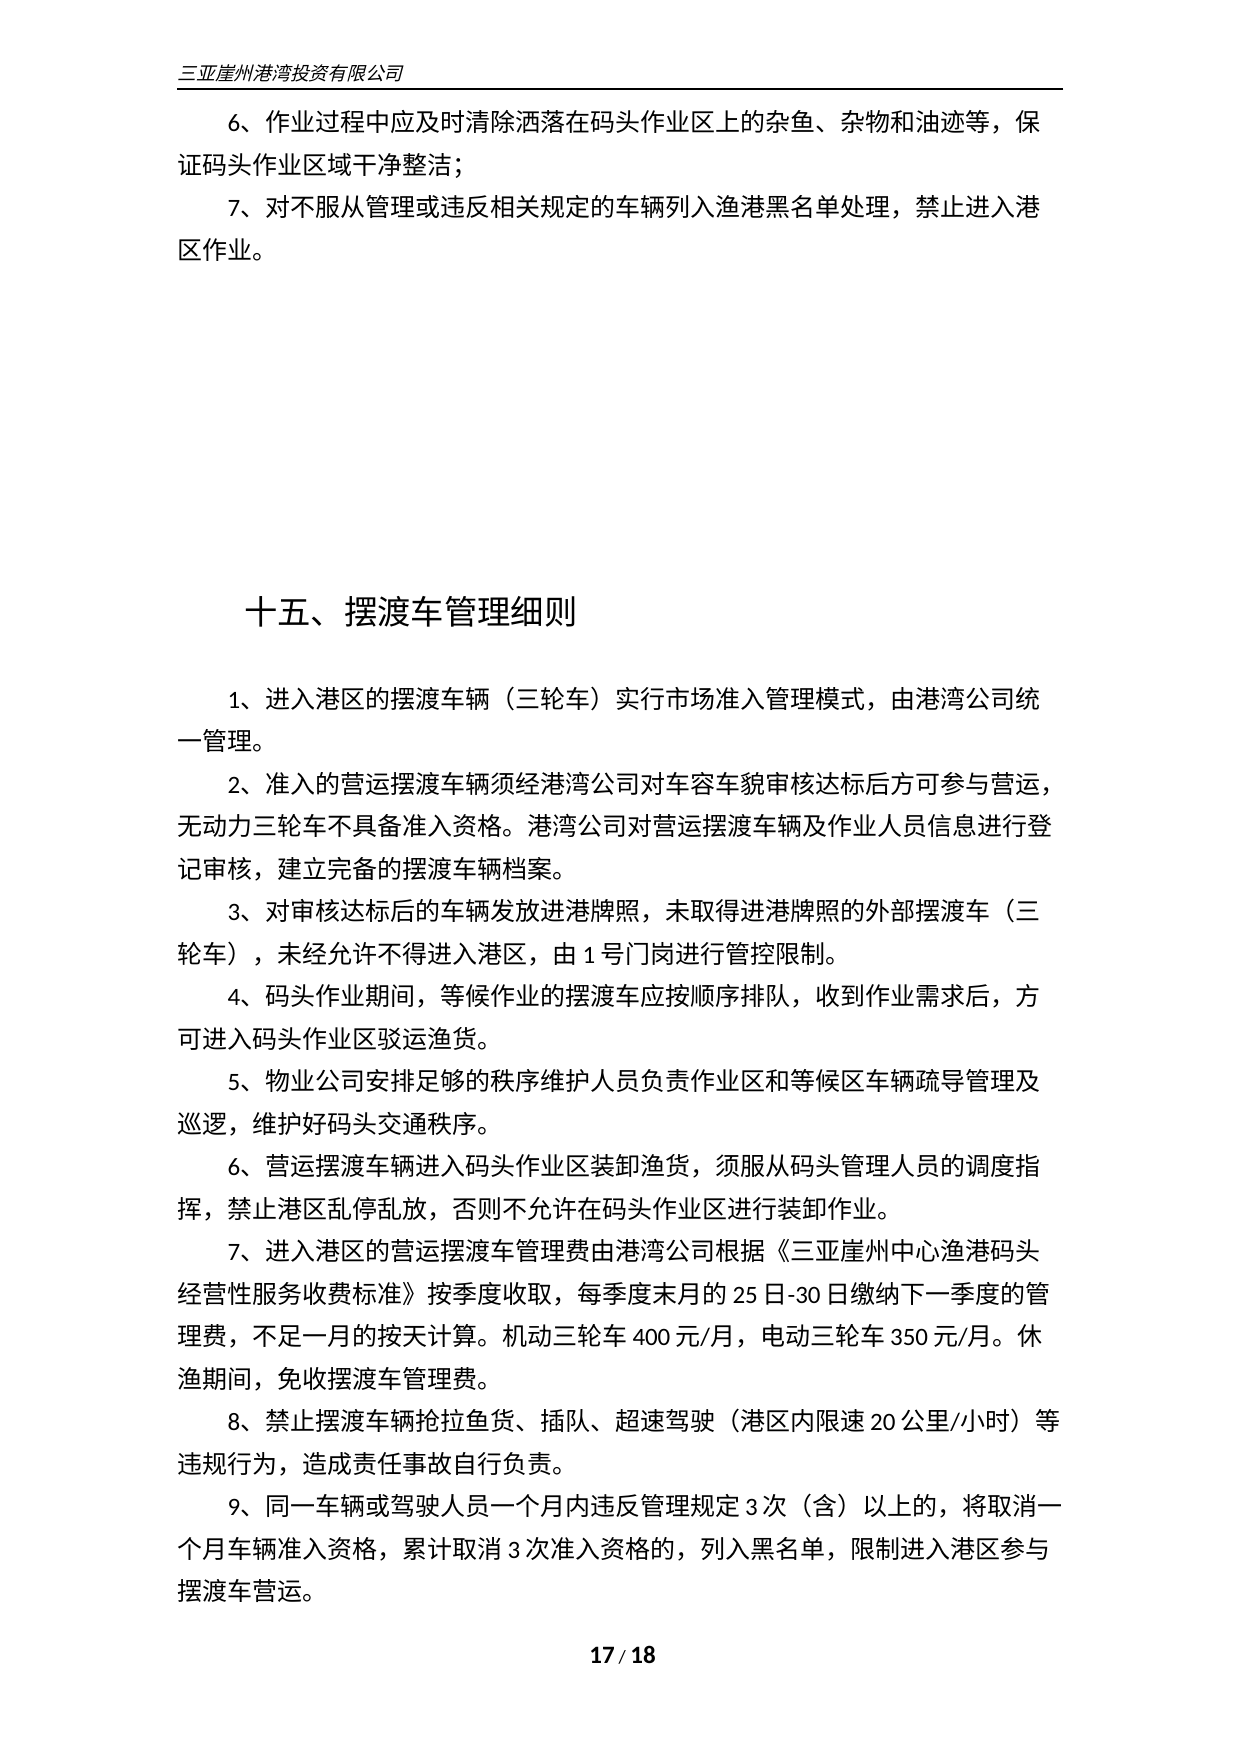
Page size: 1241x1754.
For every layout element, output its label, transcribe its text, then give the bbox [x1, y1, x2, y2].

text 9、同一车辆或驾驶人员一个月内违反管理规定3次（含）以上的，将取消一个月车辆准入资格，累计取消3次准入资格的，列入黑名单，限制进入港区参与摆渡车营运。 [177, 1484, 1063, 1611]
subtitle 十五、摆渡车管理细则 [177, 567, 1063, 652]
text 3、对审核达标后的车辆发放进港牌照，未取得进港牌照的外部摆渡车（三轮车），未经允许不得进入港区，由1号门岗进行管控限制。 [177, 889, 1063, 974]
text 2、准入的营运摆渡车辆须经港湾公司对车容车貌审核达标后方可参与营运，无动力三轮车不具备准入资格。港湾公司对营运摆渡车辆及作业人员信息进行登记审核，建立完备的摆渡车辆档案。 [177, 761, 1063, 889]
text 8、禁止摆渡车辆抢拉鱼货、插队、超速驾驶（港区内限速20公里/小时）等违规行为，造成责任事故自行负责。 [177, 1399, 1063, 1484]
text 7、对不服从管理或违反相关规定的车辆列入渔港黑名单处理，禁止进入港区作业。 [177, 184, 1063, 269]
text 6、营运摆渡车辆进入码头作业区装卸渔货，须服从码头管理人员的调度指挥，禁止港区乱停乱放，否则不允许在码头作业区进行装卸作业。 [177, 1144, 1063, 1229]
text 1、进入港区的摆渡车辆（三轮车）实行市场准入管理模式，由港湾公司统一管理。 [177, 676, 1063, 761]
text 4、码头作业期间，等候作业的摆渡车应按顺序排队，收到作业需求后，方可进入码头作业区驳运渔货。 [177, 974, 1063, 1059]
text 7、进入港区的营运摆渡车管理费由港湾公司根据《三亚崖州中心渔港码头经营性服务收费标准》按季度收取，每季度末月的25日-30日缴纳下一季度的管理费，不足一月的按天计算。机动三轮车400元/月，电动三轮车350元/月。休渔期间，免收摆渡车管理费。 [177, 1229, 1063, 1399]
text 6、作业过程中应及时清除洒落在码头作业区上的杂鱼、杂物和油迹等，保证码头作业区域干净整洁； [177, 99, 1063, 184]
text 5、物业公司安排足够的秩序维护人员负责作业区和等候区车辆疏导管理及巡逻，维护好码头交通秩序。 [177, 1059, 1063, 1144]
